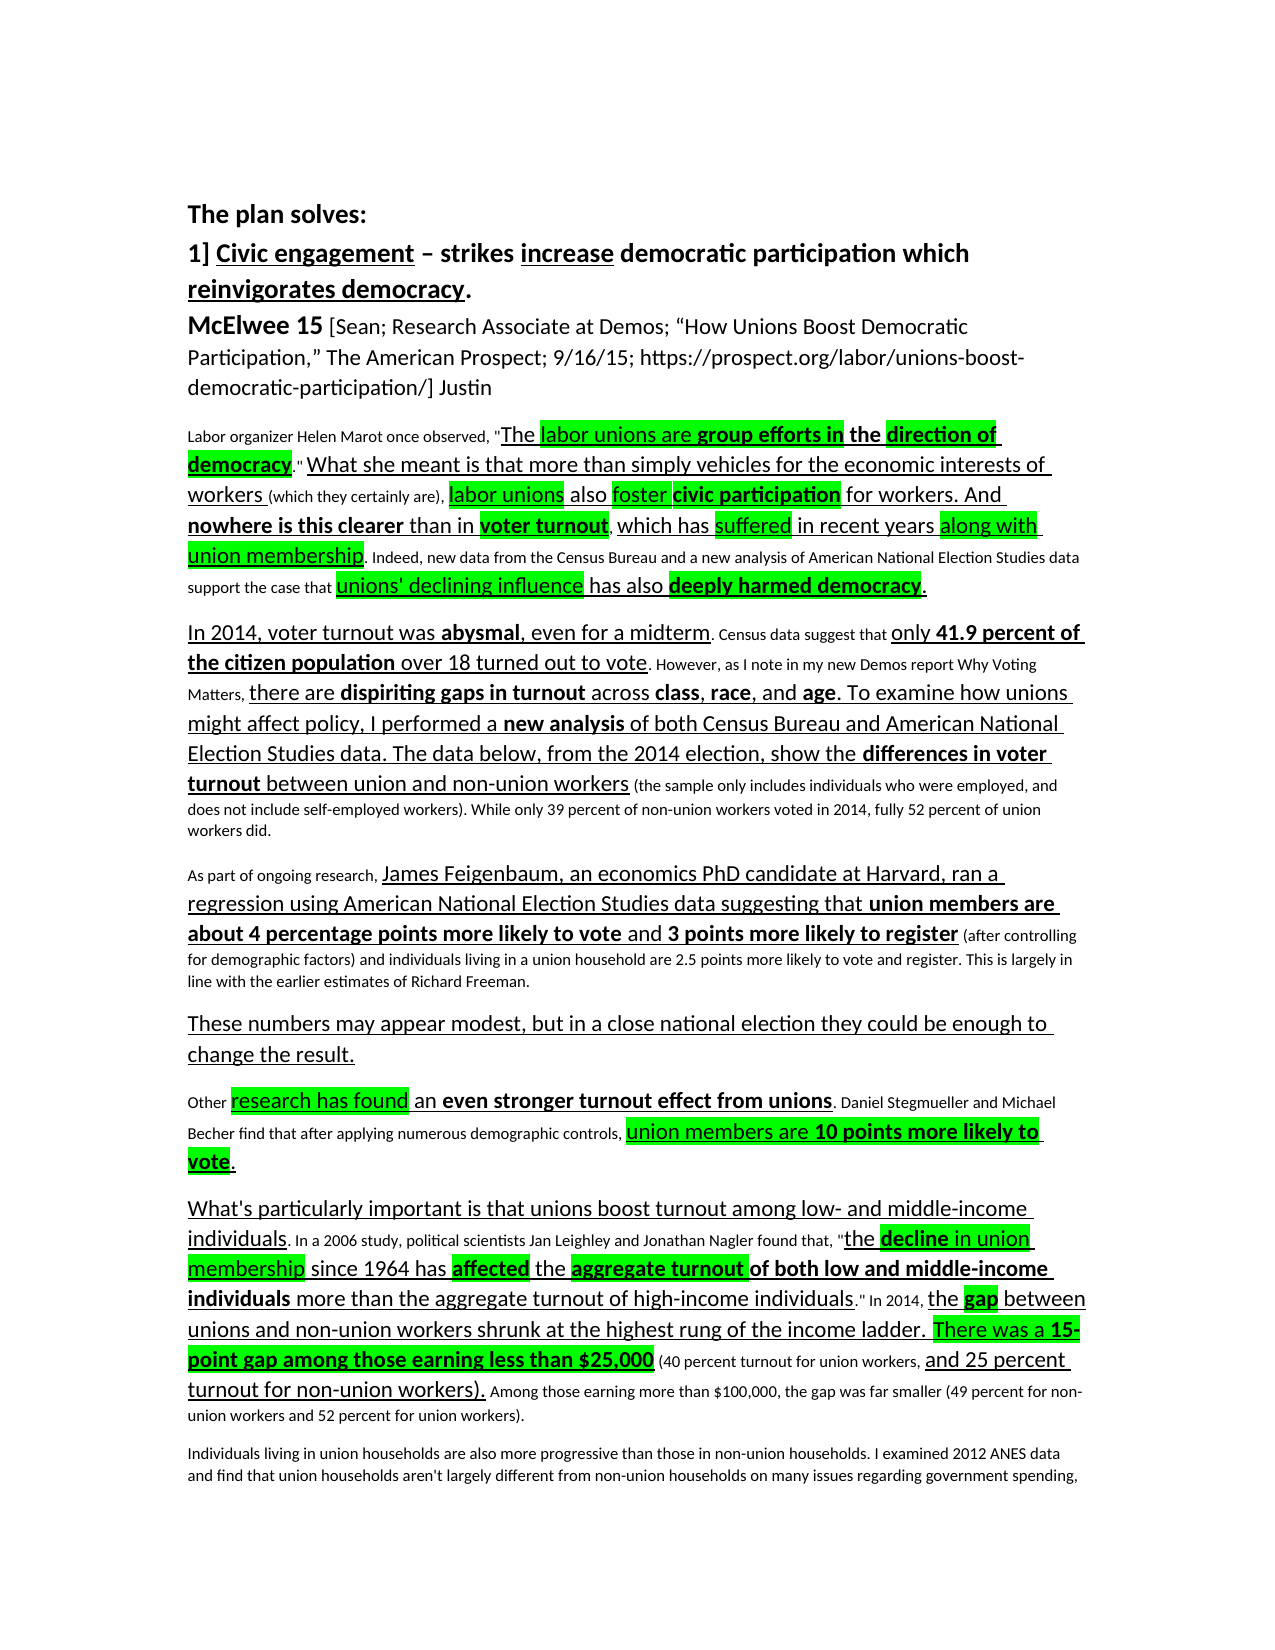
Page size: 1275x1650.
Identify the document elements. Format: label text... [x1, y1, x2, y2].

text In 2014, voter turnout was abysmal, even for a midterm. Census data suggest that only 41.9 percent of the citizen population over 18 turned out to vote. However, as I note in my new Demos report Why Voting Matters, there are dispiriting gaps in turnout across class, race, and age. To examine how unions might affect policy, I performed a new analysis of both Census Bureau and American National Election Studies data. The data below, from the 2014 election, show the differences in voter turnout between union and non-union workers (the sample only includes individuals who were employed, and does not include self-employed workers). While only 39 percent of non-union workers voted in 2014, fully 52 percent of union workers did. [187, 618, 1087, 841]
text These numbers may appear modest, but in a close national election they could be enough to change the result. [187, 1009, 1087, 1068]
text Labor organizer Helen Marot once observed, "The labor unions are group efforts in the direction of democracy." What she meant is that more than simply vehicles for the economic interests of workers (which they certainly are), labor unions also foster civic participation for workers. And nowhere is this clearer than in voter turnout, which has suffered in recent years along with union membership. Indeed, new data from the Census Bureau and a new analysis of American National Election Studies data support the case that unions' declining influence has also deeply harmed democracy. [187, 420, 1087, 599]
text What's particularly important is that unions boost turnout among low- and middle-income individuals. In a 2006 study, political scientists Jan Leighley and Jonathan Nagler found that, "the decline in union membership since 1964 has affected the aggregate turnout of both low and middle-income individuals more than the aggregate turnout of high-income individuals." In 2014, the gap between unions and non-union workers shrunk at the highest rung of the income ladder. There was a 15-point gap among those earning less than $25,000 (40 percent turnout for union workers, and 25 percent turnout for non-union workers). Among those earning more than $100,000, the gap was far smaller (49 percent for non-union workers and 52 percent for union workers). [187, 1194, 1087, 1425]
subtitle 1] Civic engagement – strikes increase democratic participation which reinvigorates democracy. [187, 237, 1087, 305]
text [187, 1443, 1087, 1486]
text McElwee 15 [Sean; Research Associate at Demos; “How Unions Boost Democratic Participation,” The American Prospect; 9/16/15; https://prospect.org/labor/unions-boost-democratic-participation/] Justin [187, 308, 1087, 401]
text Other research has found an even stronger turnout effect from unions. Daniel Stegmueller and Michael Becher find that after applying numerous demographic controls, union members are 10 points more likely to vote. [187, 1087, 1087, 1175]
text As part of ongoing research, James Feigenbaum, an economics PhD candidate at Harvard, ran a regression using American National Election Studies data suggesting that union members are about 4 percentage points more likely to vote and 3 points more likely to register (after controlling for demographic factors) and individuals living in a union household are 2.5 points more likely to vote and register. This is largely in line with the earlier estimates of Richard Freeman. [187, 859, 1087, 991]
subtitle The plan solves: [187, 197, 1087, 230]
